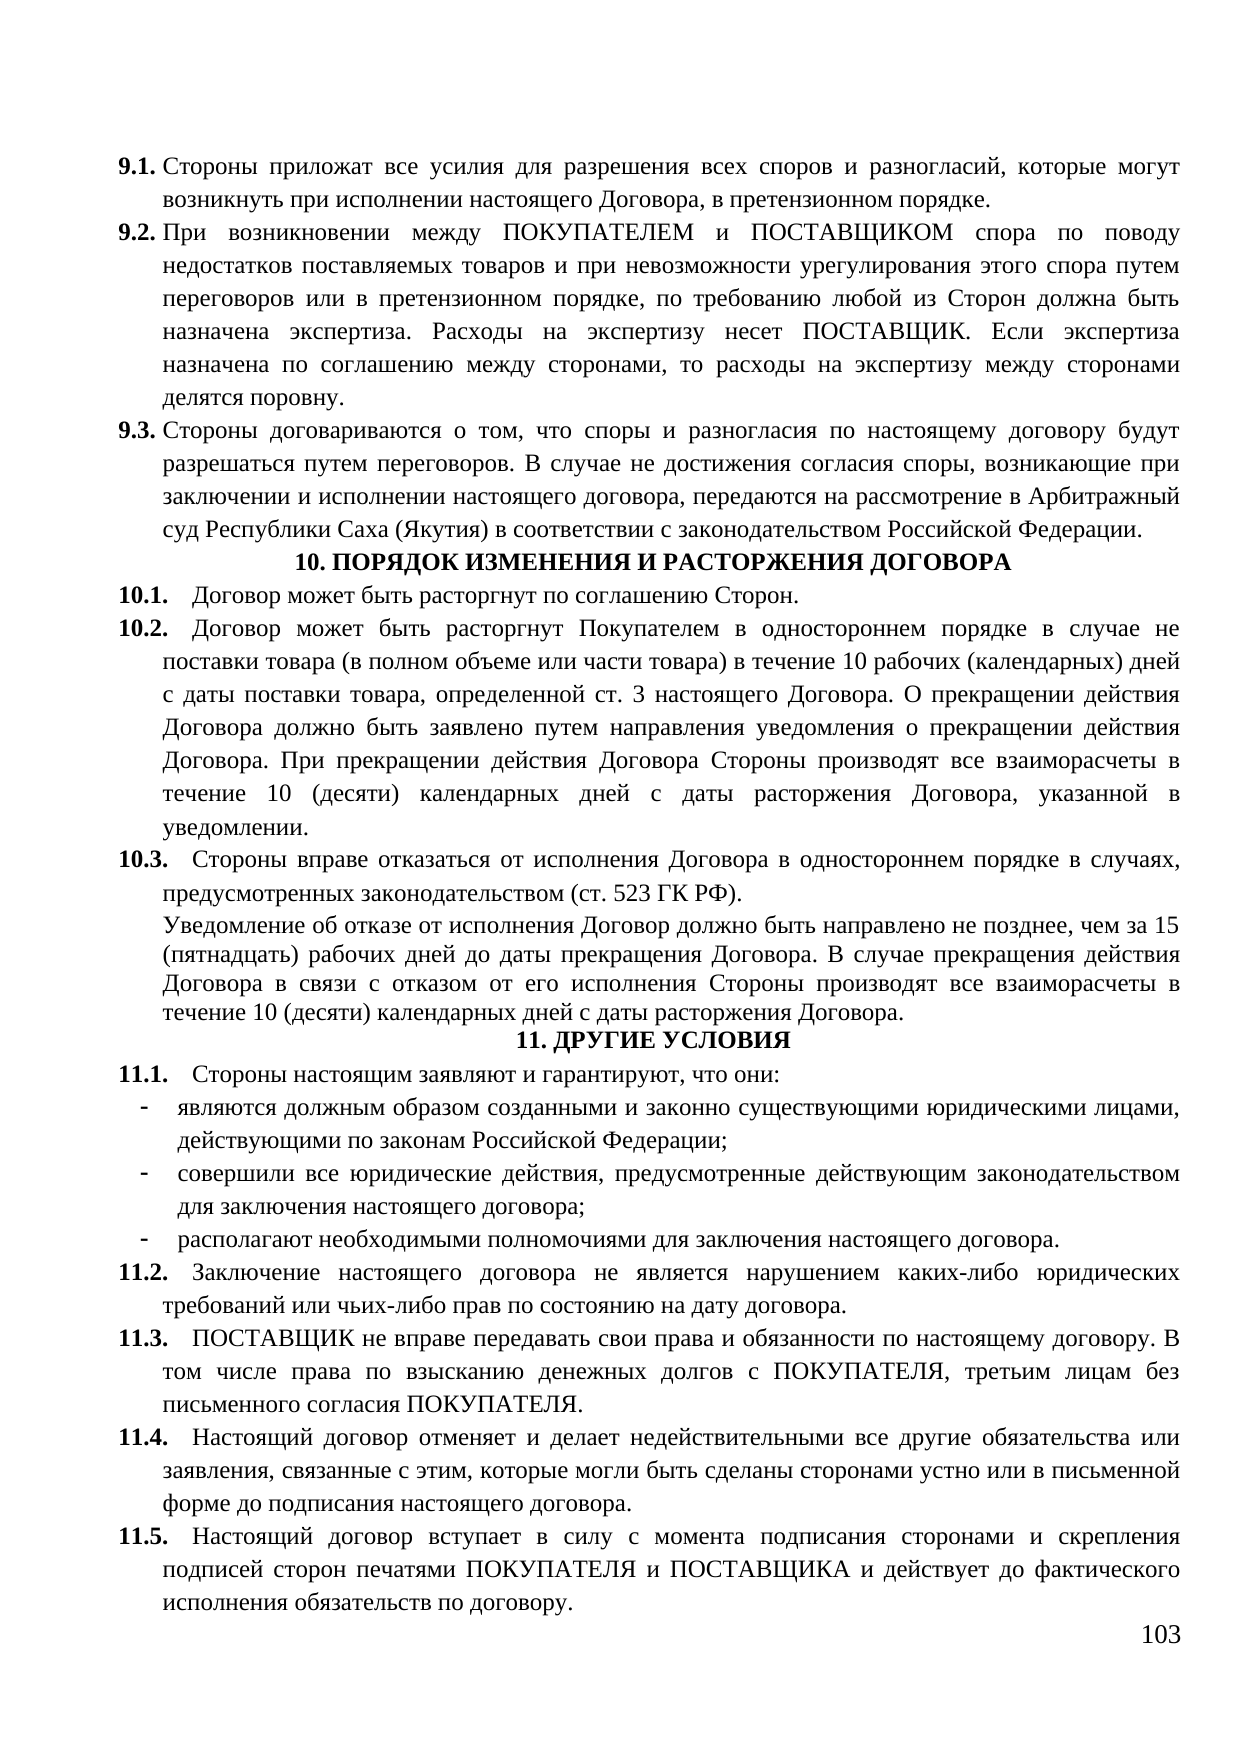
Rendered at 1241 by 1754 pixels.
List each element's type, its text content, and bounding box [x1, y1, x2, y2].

text Уведомление об отказе от исполнения Договор должно быть направлено не позднее, чем за 15 (пятнадцать) рабочих дней до даты прекращения Договора. В случае прекращения действия Договора в связи с отказом от его исполнения Стороны производят все взаиморасчеты в течение 10 (десяти) календарных дней с даты расторжения Договора. [162, 911, 1181, 1026]
list Заключение настоящего договора не является нарушением каких-либо юридических требований или чьих-либо прав по состоянию на дату договора. [118, 1257, 1181, 1318]
list Стороны приложат все усилия для разрешения всех споров и разногласий, которые могут возникнуть при исполнении настоящего Договора, в претензионном порядке. [118, 151, 1181, 213]
list При возникновении между ПОКУПАТЕЛЕМ и ПОСТАВЩИКОМ спора по поводу недостатков поставляемых товаров и при невозможности урегулирования этого спора путем переговоров или в претензионном порядке, по требованию любой из Сторон должна быть назначена экспертиза. Расходы на экспертизу несет ПОСТАВЩИК. Если экспертиза назначена по соглашению между сторонами, то расходы на экспертизу между сторонами делятся поровну. [118, 217, 1181, 411]
list располагают необходимыми полномочиями для заключения настоящего договора. [140, 1224, 1181, 1252]
list Настоящий договор вступает в силу с момента подписания сторонами и скрепления подписей сторон печатями ПОКУПАТЕЛЯ и ПОСТАВЩИКА и действует до фактического исполнения обязательств по договору. [118, 1521, 1181, 1616]
list совершили все юридические действия, предусмотренные действующим законодательством для заключения настоящего договора; [140, 1158, 1181, 1219]
list Стороны вправе отказаться от исполнения Договора в одностороннем порядке в случаях, предусмотренных законодательством (ст. 523 ГК РФ). [118, 844, 1181, 906]
list Стороны договариваются о том, что споры и разногласия по настоящему договору будут разрешаться путем переговоров. В случае не достижения согласия споры, возникающие при заключении и исполнении настоящего договора, передаются на рассмотрение в Арбитражный суд Республики Саха (Якутия) в соответствии с законодательством Российской Федерации. [118, 415, 1181, 543]
list ПОСТАВЩИК не вправе передавать свои права и обязанности по настоящему договору. В том числе права по взысканию денежных долгов с ПОКУПАТЕЛЯ, третьим лицам без письменного согласия ПОКУПАТЕЛЯ. [118, 1323, 1181, 1418]
list ДРУГИЕ УСЛОВИЯ [125, 1026, 1181, 1054]
list Договор может быть расторгнут по соглашению Сторон. [118, 580, 1181, 609]
list Договор может быть расторгнут Покупателем в одностороннем порядке в случае не поставки товара (в полном объеме или части товара) в течение 10 рабочих (календарных) дней с даты поставки товара, определенной ст. 3 настоящего Договора. О прекращении действия Договора должно быть заявлено путем направления уведомления о прекращении действия Договора. При прекращении действия Договора Стороны производят все взаиморасчеты в течение 10 (десяти) календарных дней с даты расторжения Договора, указанной в уведомлении. [118, 613, 1181, 840]
list являются должным образом созданными и законно существующими юридическими лицами, действующими по законам Российской Федерации; [140, 1092, 1181, 1153]
list Стороны настоящим заявляют и гарантируют, что они: [118, 1059, 1181, 1087]
list ПОРЯДОК ИЗМЕНЕНИЯ И РАСТОРЖЕНИЯ ДОГОВОРА [125, 547, 1181, 576]
list Настоящий договор отменяет и делает недействительными все другие обязательства или заявления, связанные с этим, которые могли быть сделаны сторонами устно или в письменной форме до подписания настоящего договора. [118, 1422, 1181, 1517]
